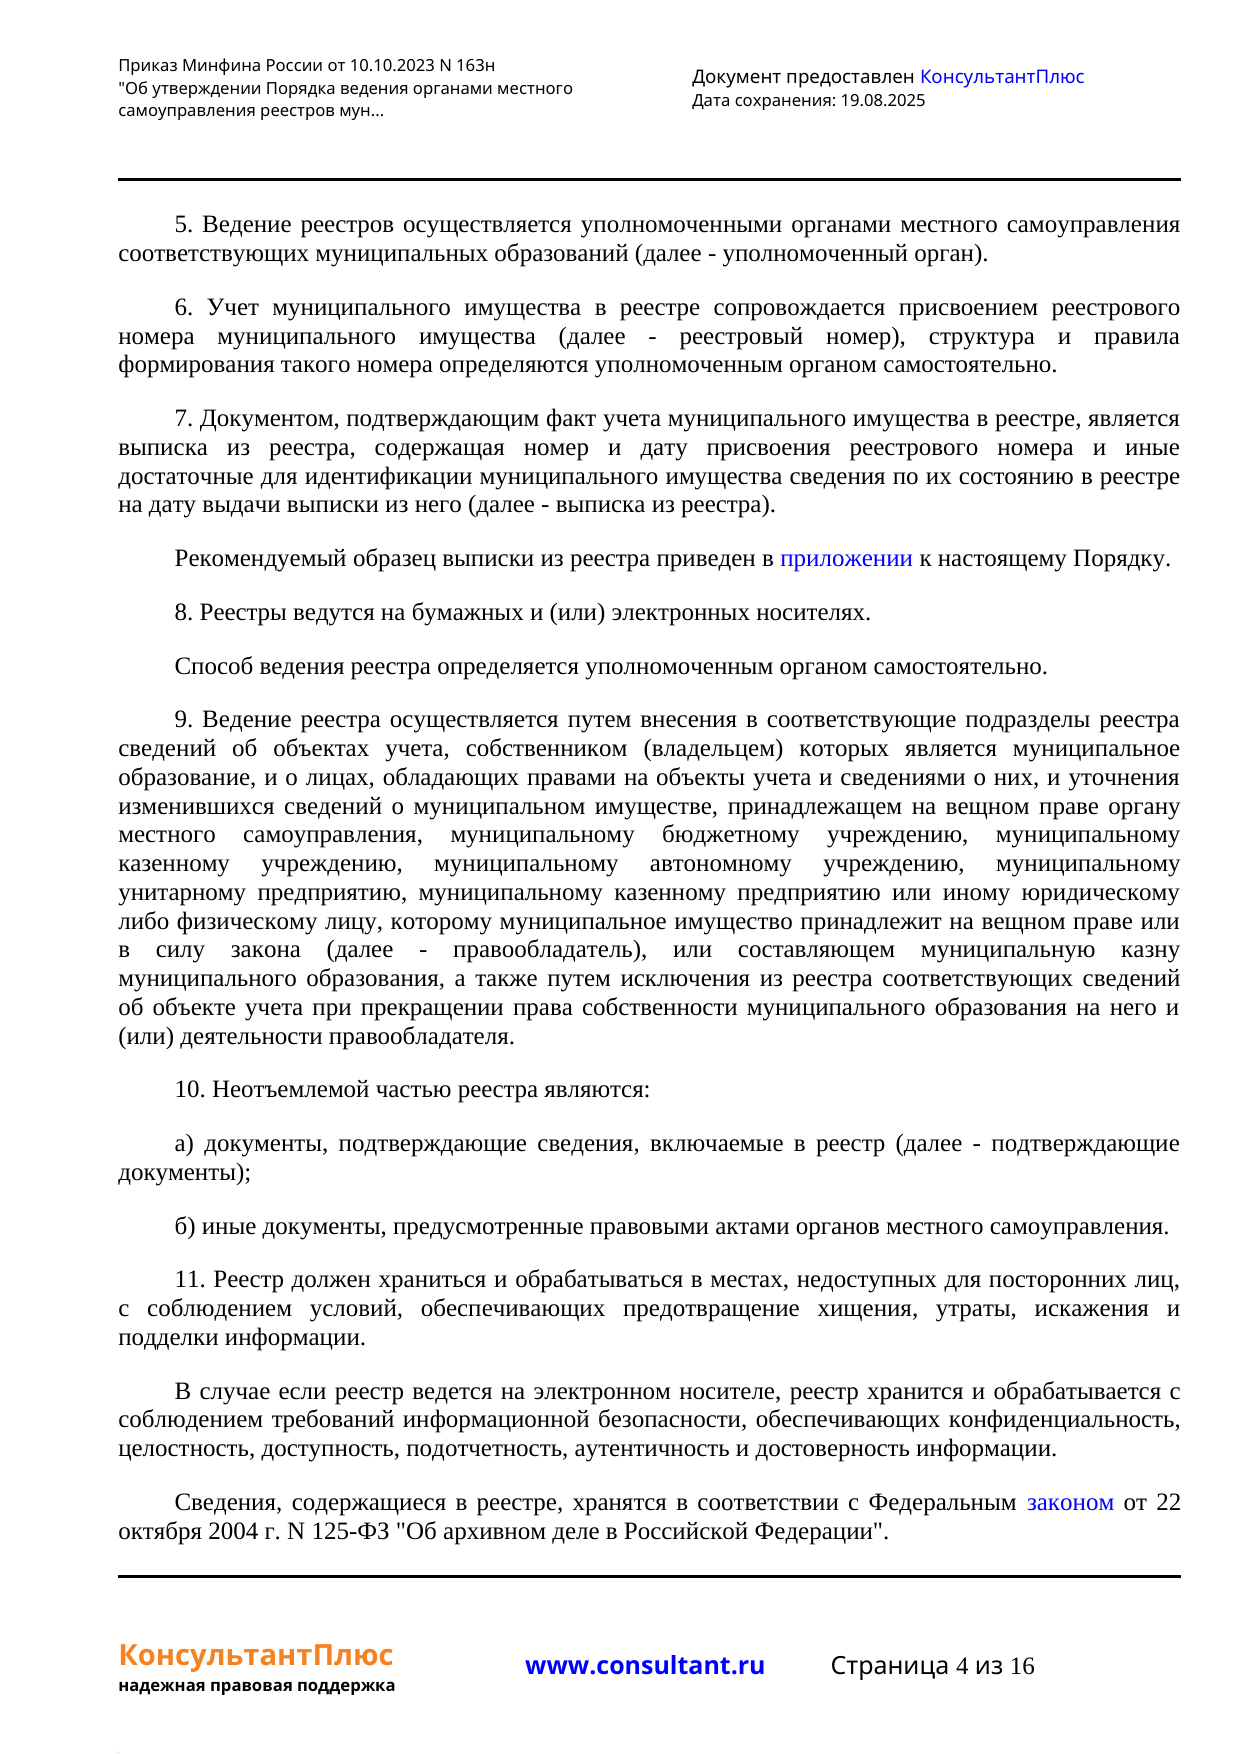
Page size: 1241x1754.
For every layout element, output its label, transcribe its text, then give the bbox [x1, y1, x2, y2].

text 11. Реестр должен храниться и обрабатываться в местах, недоступных для посторонних лиц, с соблюдением условий, обеспечивающих предотвращение хищения, утраты, искажения и подделки информации. [118, 1264, 1181, 1351]
text 8. Реестры ведутся на бумажных и (или) электронных носителях. [118, 597, 1181, 626]
text б) иные документы, предусмотренные правовыми актами органов местного самоуправления. [118, 1211, 1181, 1239]
text 10. Неотъемлемой частью реестра являются: [118, 1074, 1181, 1103]
text Способ ведения реестра определяется уполномоченным органом самостоятельно. [118, 651, 1181, 679]
text Сведения, содержащиеся в реестре, хранятся в соответствии с Федеральным законом от 22 октября 2004 г. N 125-ФЗ "Об архивном деле в Российской Федерации". [118, 1487, 1181, 1544]
text Рекомендуемый образец выписки из реестра приведен в приложении к настоящему Порядку. [118, 543, 1181, 572]
text 6. Учет муниципального имущества в реестре сопровождается присвоением реестрового номера муниципального имущества (далее - реестровый номер), структура и правила формирования такого номера определяются уполномоченным органом самостоятельно. [118, 292, 1181, 378]
text 9. Ведение реестра осуществляется путем внесения в соответствующие подразделы реестра сведений об объектах учета, собственником (владельцем) которых является муниципальное образование, и о лицах, обладающих правами на объекты учета и сведениями о них, и уточнения изменившихся сведений о муниципальном имуществе, принадлежащем на вещном праве органу местного самоуправления, муниципальному бюджетному учреждению, муниципальному казенному учреждению, муниципальному автономному учреждению, муниципальному унитарному предприятию, муниципальному казенному предприятию или иному юридическому либо физическому лицу, которому муниципальное имущество принадлежит на вещном праве или в силу закона (далее - правообладатель), или составляющем муниципальную казну муниципального образования, а также путем исключения из реестра соответствующих сведений об объекте учета при прекращении права собственности муниципального образования на него и (или) деятельности правообладателя. [118, 704, 1181, 1049]
text В случае если реестр ведется на электронном носителе, реестр хранится и обрабатывается с соблюдением требований информационной безопасности, обеспечивающих конфиденциальность, целостность, доступность, подотчетность, аутентичность и достоверность информации. [118, 1376, 1181, 1462]
text а) документы, подтверждающие сведения, включаемые в реестр (далее - подтверждающие документы); [118, 1128, 1181, 1186]
text 5. Ведение реестров осуществляется уполномоченными органами местного самоуправления соответствующих муниципальных образований (далее - уполномоченный орган). [118, 209, 1181, 267]
text 7. Документом, подтверждающим факт учета муниципального имущества в реестре, является выписка из реестра, содержащая номер и дату присвоения реестрового номера и иные достаточные для идентификации муниципального имущества сведения по их состоянию в реестре на дату выдачи выписки из него (далее - выписка из реестра). [118, 403, 1181, 518]
